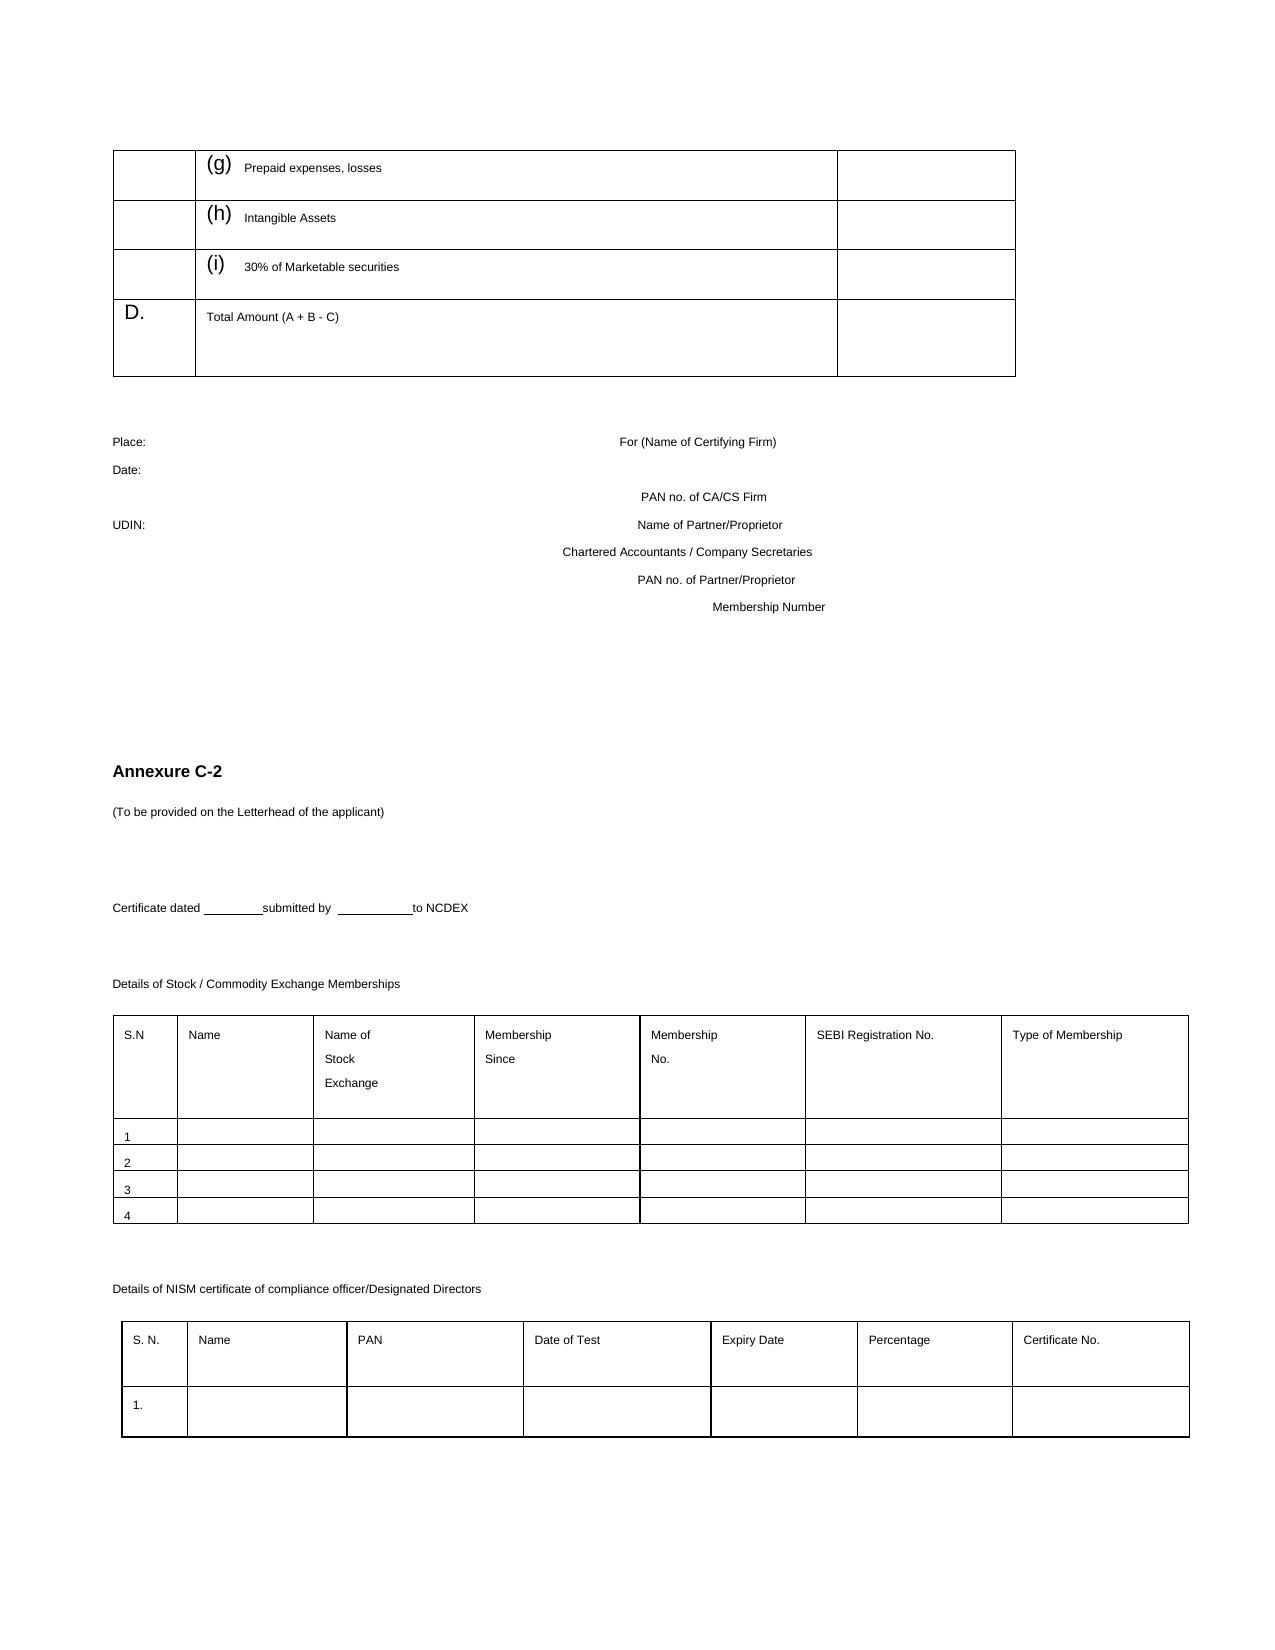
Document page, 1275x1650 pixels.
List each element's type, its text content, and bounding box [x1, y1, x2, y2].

table_cell [114, 151, 195, 200]
text Membership Number [112, 590, 1125, 614]
text UDIN: Name of Partner/Proprietor [112, 508, 1125, 532]
table_header Name [178, 1016, 313, 1118]
table_cell [1002, 1119, 1188, 1144]
table_cell [178, 1145, 313, 1170]
table_cell [806, 1198, 1001, 1223]
table_cell [178, 1171, 313, 1197]
table_cell [806, 1145, 1001, 1170]
table_cell [188, 1387, 346, 1436]
text Certificate dated submitted by to NCDEX [112, 891, 1125, 915]
table_cell [114, 250, 195, 299]
table_cell 30% of Marketable securities [196, 250, 837, 299]
table_cell 1 [114, 1119, 177, 1144]
table_header Membership No. [641, 1016, 805, 1118]
table_cell [178, 1119, 313, 1144]
table_cell [806, 1119, 1001, 1144]
table_cell 4 [114, 1198, 177, 1223]
table_cell [1002, 1171, 1188, 1197]
table_cell [475, 1171, 639, 1197]
table_cell [314, 1171, 474, 1197]
subtitle Annexure C-2 [112, 748, 1125, 781]
table_header Expiry Date [712, 1322, 857, 1386]
table_header SEBI Registration No. [806, 1016, 1001, 1118]
table_cell [475, 1198, 639, 1223]
table_cell [114, 300, 195, 376]
table_cell [641, 1119, 805, 1144]
table_header Type of Membership [1002, 1016, 1188, 1118]
table_cell [178, 1198, 313, 1223]
table_cell 2 [114, 1145, 177, 1170]
table_cell [641, 1145, 805, 1170]
table_cell [314, 1145, 474, 1170]
table_header Name of Stock Exchange [314, 1016, 474, 1118]
table_header PAN [348, 1322, 523, 1386]
table_header Certificate No. [1013, 1322, 1189, 1386]
table_cell [641, 1198, 805, 1223]
text Details of NISM certificate of compliance officer/Designated Directors [112, 1272, 1125, 1296]
table_cell [348, 1387, 523, 1436]
table_cell [838, 300, 1015, 376]
table_cell [1013, 1387, 1189, 1436]
table_cell [712, 1387, 857, 1436]
text Date: [112, 453, 1125, 477]
table_header Name [188, 1322, 346, 1386]
table_header S.N [114, 1016, 177, 1118]
text Place: For (Name of Certifying Firm) [112, 425, 1125, 449]
table_cell [838, 201, 1015, 249]
table_cell [314, 1198, 474, 1223]
table_cell [641, 1171, 805, 1197]
text Chartered Accountants / Company Secretaries [112, 535, 1125, 559]
text PAN no. of CA/CS Firm [112, 480, 1125, 504]
table_cell [114, 201, 195, 249]
text PAN no. of Partner/Proprietor [112, 563, 1125, 587]
table_cell [475, 1119, 639, 1144]
table_header S. N. [123, 1322, 187, 1386]
table_header Percentage [858, 1322, 1012, 1386]
text Details of Stock / Commodity Exchange Memberships [112, 967, 1125, 991]
table_cell [314, 1119, 474, 1144]
table_cell Prepaid expenses, losses [196, 151, 837, 200]
table_cell [838, 250, 1015, 299]
text (To be provided on the Letterhead of the applicant) [112, 794, 1125, 818]
table_cell [858, 1387, 1012, 1436]
table_header Membership Since [475, 1016, 639, 1118]
table_cell [838, 151, 1015, 200]
table_cell 3 [114, 1171, 177, 1197]
table_cell [475, 1145, 639, 1170]
table_cell [1002, 1145, 1188, 1170]
table_cell [123, 1387, 187, 1436]
table_cell Intangible Assets [196, 201, 837, 249]
table_cell [524, 1387, 710, 1436]
table_header Date of Test [524, 1322, 710, 1386]
table_cell Total Amount (A + B - C) [196, 300, 837, 376]
table_cell [806, 1171, 1001, 1197]
table_cell [1002, 1198, 1188, 1223]
